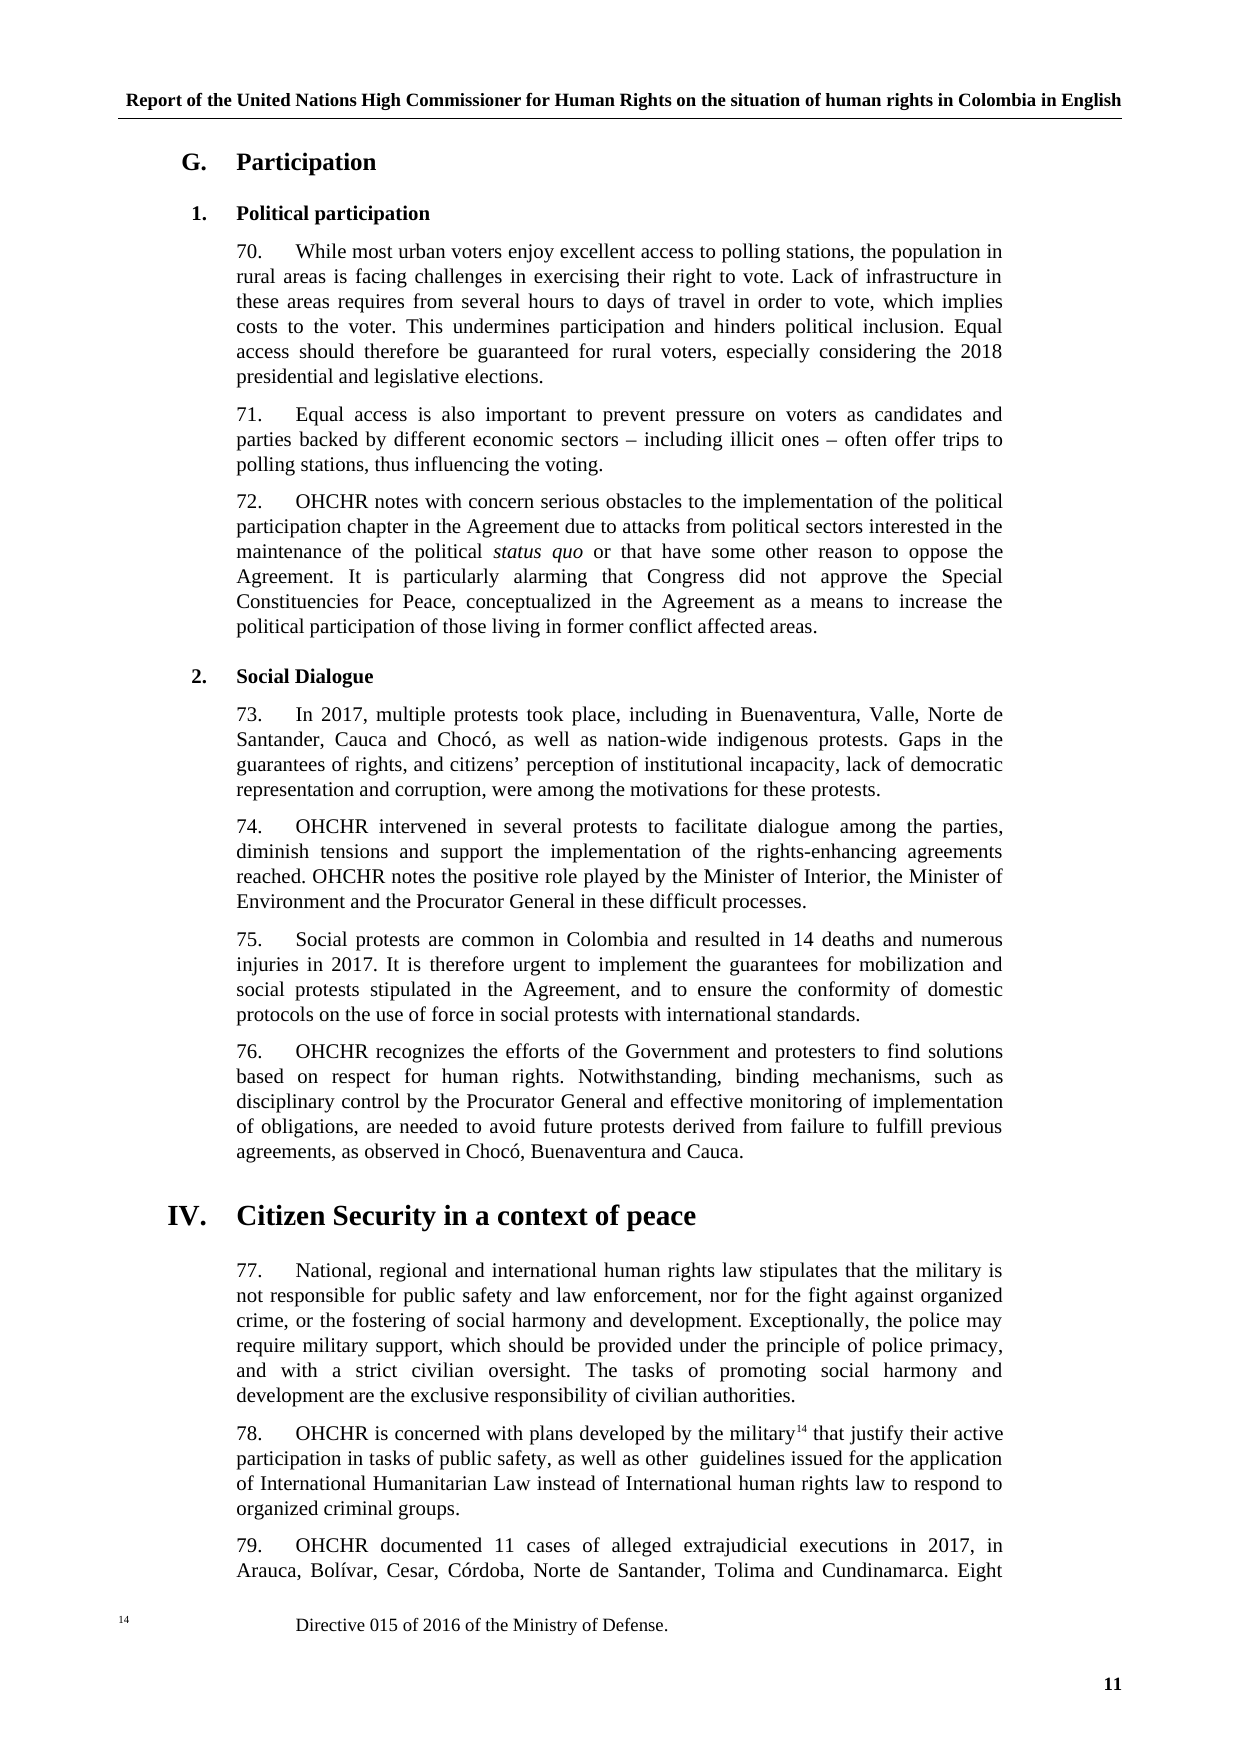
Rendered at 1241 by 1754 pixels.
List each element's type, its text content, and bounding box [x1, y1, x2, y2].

text 74. OHCHR intervened in several protests to facilitate dialogue among the parties, diminish tensions and support the implementation of the rights-enhancing agreements reached. OHCHR notes the positive role played by the Minister of Interior, the Minister of Environment and the Procurator General in these difficult processes. [236, 813, 1004, 913]
text 77. National, regional and international human rights law stipulates that the military is not responsible for public safety and law enforcement, nor for the fight against organized crime, or the fostering of social harmony and development. Exceptionally, the police may require military support, which should be provided under the principle of police primacy, and with a strict civilian oversight. The tasks of promoting social harmony and development are the exclusive responsibility of civilian authorities. [236, 1257, 1004, 1407]
text 71. Equal access is also important to prevent pressure on voters as candidates and parties backed by different economic sectors – including illicit ones – often offer trips to polling stations, thus influencing the voting. [236, 401, 1004, 476]
text 76. OHCHR recognizes the efforts of the Government and protesters to find solutions based on respect for human rights. Notwithstanding, binding mechanisms, such as disciplinary control by the Procurator General and effective monitoring of implementation of obligations, are needed to avoid future protests derived from failure to fulfill previous agreements, as observed in Chocó, Buenaventura and Cauca. [236, 1038, 1004, 1163]
text 78. OHCHR is concerned with plans developed by the military that justify their active participation in tasks of public safety, as well as other guidelines issued for the application of International Humanitarian Law instead of International human rights law to respond to organized criminal groups. [236, 1419, 1004, 1519]
text 72. OHCHR notes with concern serious obstacles to the implementation of the political participation chapter in the Agreement due to attacks from political sectors interested in the maintenance of the political status quo or that have some other reason to oppose the Agreement. It is particularly alarming that Congress did not approve the Special Constituencies for Peace, conceptualized in the Agreement as a means to increase the political participation of those living in former conflict affected areas. [236, 488, 1004, 638]
text IV. Citizen Security in a context of peace [118, 1201, 1004, 1232]
text 70. While most urban voters enjoy excellent access to polling stations, the population in rural areas is facing challenges in exercising their right to vote. Lack of infrastructure in these areas requires from several hours to days of travel in order to vote, which implies costs to the voter. This undermines participation and hinders political inclusion. Equal access should therefore be guaranteed for rural voters, especially considering the 2018 presidential and legislative elections. [236, 238, 1004, 388]
text 2. Social Dialogue [118, 663, 1004, 688]
text 1. Political participation [118, 201, 1004, 226]
text 75. Social protests are common in Colombia and resulted in 14 deaths and numerous injuries in 2017. It is therefore urgent to implement the guarantees for mobilization and social protests stipulated in the Agreement, and to ensure the conformity of domestic protocols on the use of force in social protests with international standards. [236, 926, 1004, 1026]
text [236, 1532, 1004, 1582]
text G. Participation [118, 148, 1004, 176]
text 73. In 2017, multiple protests took place, including in Buenaventura, Valle, Norte de Santander, Cauca and Chocó, as well as nation-wide indigenous protests. Gaps in the guarantees of rights, and citizens’ perception of institutional incapacity, lack of democratic representation and corruption, were among the motivations for these protests. [236, 701, 1004, 801]
